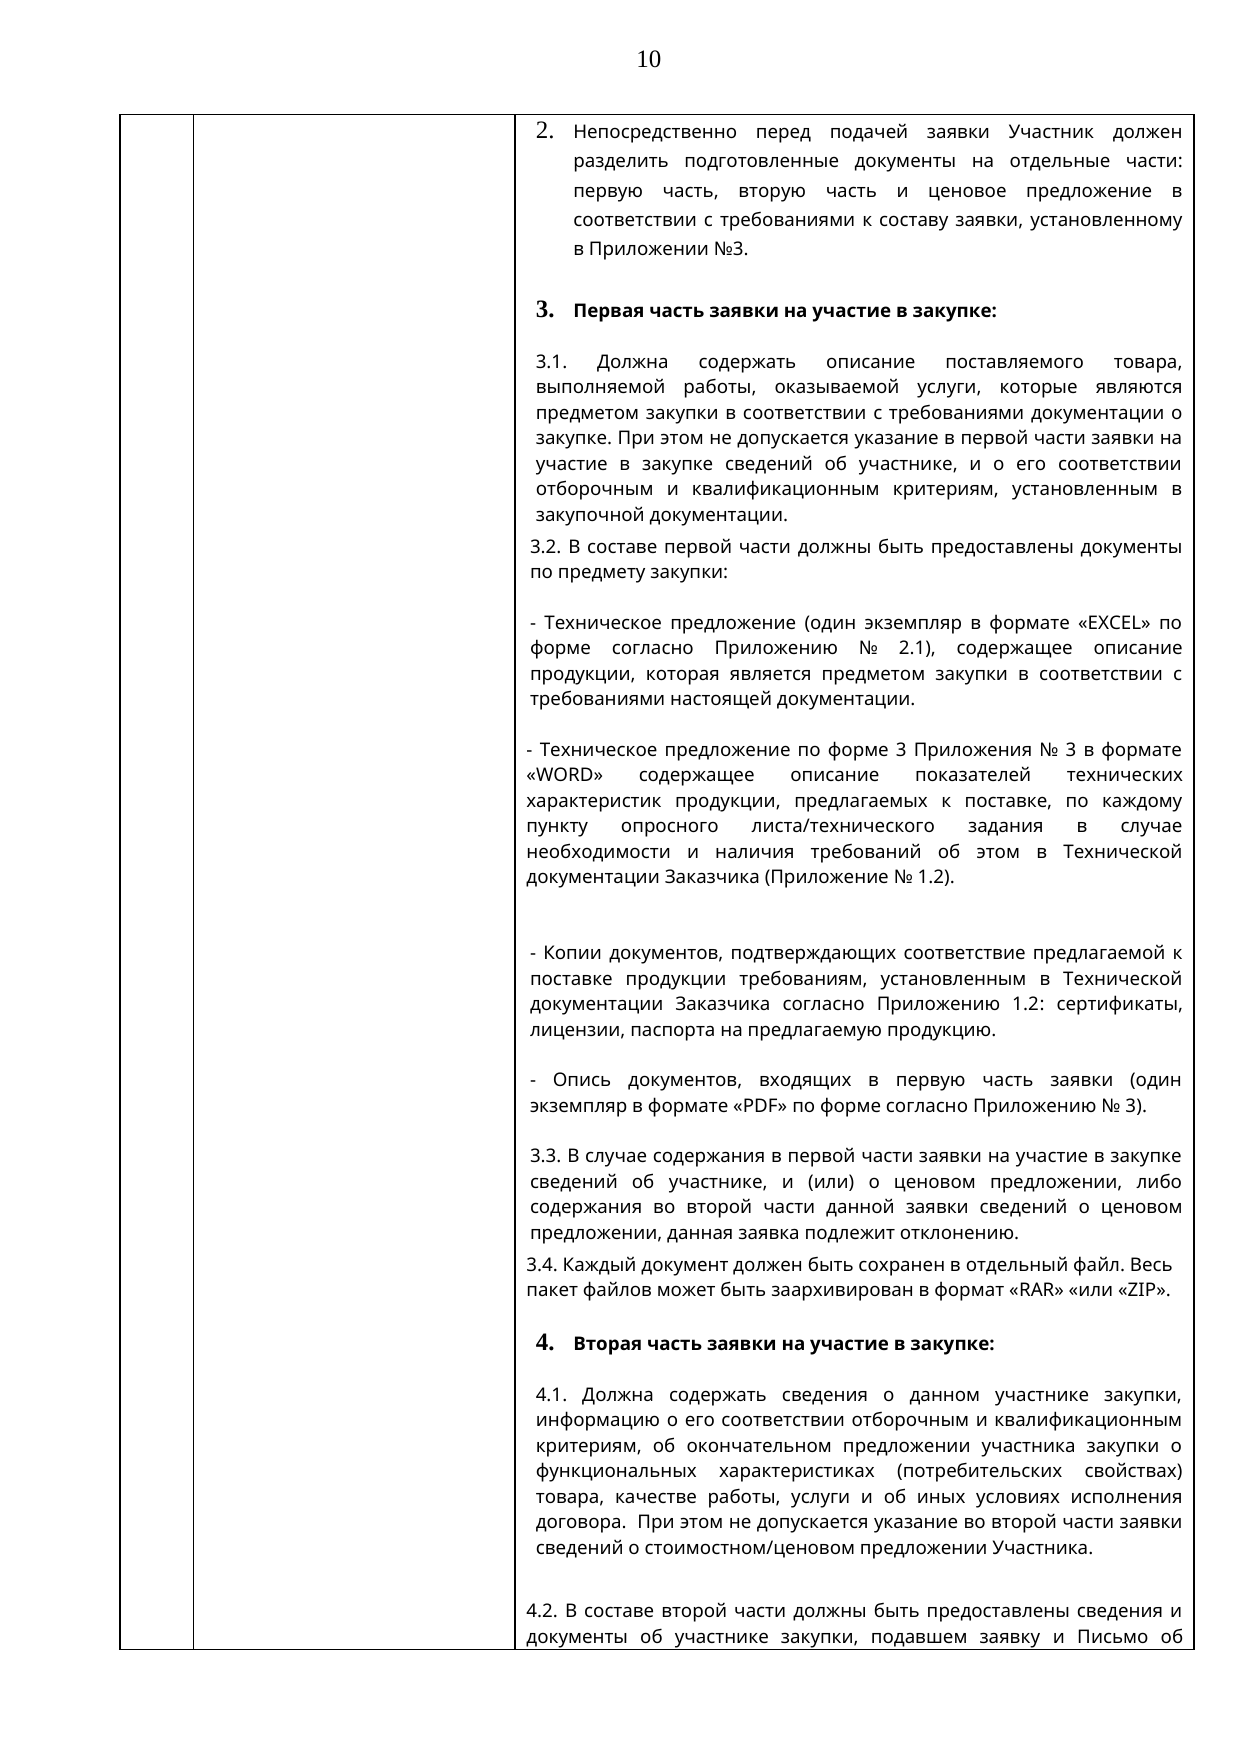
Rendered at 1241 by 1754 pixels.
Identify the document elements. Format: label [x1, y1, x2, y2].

table_cell [194, 115, 514, 1649]
table_cell [516, 115, 1193, 1649]
table_cell [121, 115, 193, 1649]
